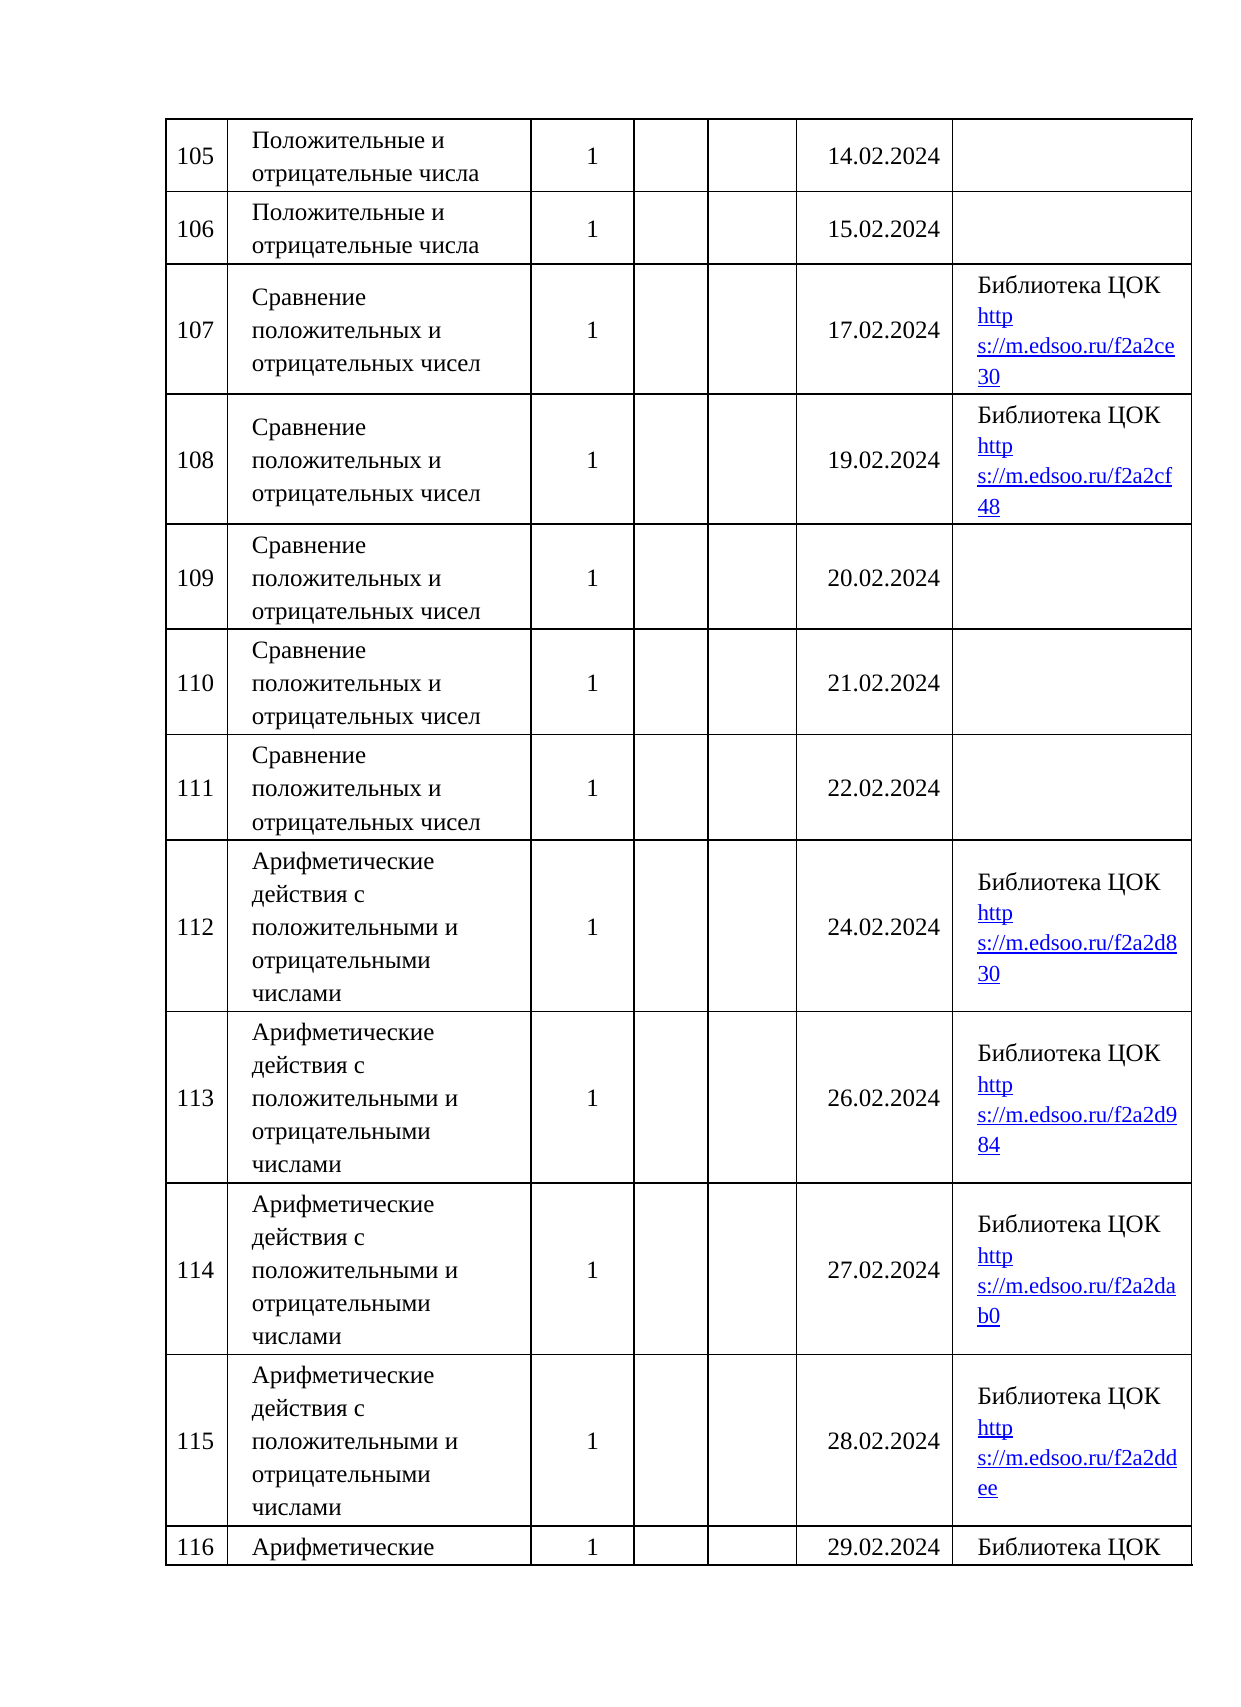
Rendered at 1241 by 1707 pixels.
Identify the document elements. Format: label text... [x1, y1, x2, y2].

table_cell Арифметические действия с положительными и отрицательными числами [228, 841, 530, 1011]
table_cell [953, 192, 1191, 263]
table_cell Арифметические действия с положительными и отрицательными числами [228, 1184, 530, 1353]
table_cell [953, 525, 1191, 628]
table_cell [635, 630, 707, 734]
table_cell Библиотека ЦОК https://m.edsoo.ru/f2a2dab0 [953, 1184, 1191, 1353]
table_cell Сравнение положительных и отрицательных чисел [228, 265, 530, 393]
table_cell Библиотека ЦОК https://m.edsoo.ru/f2a2ce30 [953, 265, 1191, 393]
table_cell [635, 1012, 707, 1182]
table_cell 107 [167, 265, 227, 393]
table_cell 29.02.2024 [797, 1527, 952, 1564]
table_cell [953, 630, 1191, 734]
table_cell Библиотека ЦОК https://m.edsoo.ru/f2a2ddee [953, 1355, 1191, 1525]
table_cell [635, 120, 707, 191]
table_cell 109 [167, 525, 227, 628]
table_cell Сравнение положительных и отрицательных чисел [228, 630, 530, 734]
table_cell 112 [167, 841, 227, 1011]
table_cell [709, 1184, 796, 1353]
table_cell [635, 841, 707, 1011]
table_cell 20.02.2024 [797, 525, 952, 628]
table_cell 1 [532, 630, 633, 734]
table_cell 24.02.2024 [797, 841, 952, 1011]
table_cell 105 [167, 120, 227, 191]
table_cell [709, 265, 796, 393]
table_cell 1 [532, 735, 633, 839]
table_cell [709, 192, 796, 263]
table_cell Положительные и отрицательные числа [228, 120, 530, 191]
table_cell [709, 1355, 796, 1525]
table_cell 1 [532, 525, 633, 628]
table_cell 1 [532, 1355, 633, 1525]
table_cell [709, 841, 796, 1011]
table_cell 22.02.2024 [797, 735, 952, 839]
table_cell Положительные и отрицательные числа [228, 192, 530, 263]
table_cell 28.02.2024 [797, 1355, 952, 1525]
table_cell [635, 192, 707, 263]
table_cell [228, 1355, 530, 1525]
table_cell 26.02.2024 [797, 1012, 952, 1182]
table_cell [635, 735, 707, 839]
table_cell Арифметические действия с положительными и отрицательными числами [228, 1012, 530, 1182]
table_cell 1 [532, 841, 633, 1011]
table_cell 1 [532, 395, 633, 523]
table_cell [709, 395, 796, 523]
table_cell [709, 735, 796, 839]
table_cell 14.02.2024 [797, 120, 952, 191]
table_cell 115 [167, 1355, 227, 1525]
table_cell 19.02.2024 [797, 395, 952, 523]
table_cell Сравнение положительных и отрицательных чисел [228, 395, 530, 523]
table_cell [635, 1355, 707, 1525]
table_cell [635, 265, 707, 393]
table_cell 1 [532, 265, 633, 393]
table_cell [635, 1184, 707, 1353]
table_cell 21.02.2024 [797, 630, 952, 734]
table_cell [953, 120, 1191, 191]
table_cell [709, 1527, 796, 1564]
table_cell [709, 525, 796, 628]
table_cell [709, 630, 796, 734]
table_cell [709, 1012, 796, 1182]
table_cell Библиотека ЦОК https://m.edsoo.ru/f2a2d830 [953, 841, 1191, 1011]
table_cell 106 [167, 192, 227, 263]
table_cell [635, 525, 707, 628]
table_cell 1 [532, 1527, 633, 1564]
table_cell 110 [167, 630, 227, 734]
table_cell 1 [532, 1012, 633, 1182]
table_cell 108 [167, 395, 227, 523]
table_cell 27.02.2024 [797, 1184, 952, 1353]
table_cell 17.02.2024 [797, 265, 952, 393]
table_cell 116 [167, 1527, 227, 1564]
table_cell [709, 120, 796, 191]
table_cell [635, 1527, 707, 1564]
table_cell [953, 1527, 1191, 1564]
table_cell 1 [532, 120, 633, 191]
table_cell 111 [167, 735, 227, 839]
table_cell [953, 735, 1191, 839]
table_cell 1 [532, 192, 633, 263]
table_cell 1 [532, 1184, 633, 1353]
table_cell Сравнение положительных и отрицательных чисел [228, 525, 530, 628]
table_cell 114 [167, 1184, 227, 1353]
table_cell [228, 1527, 530, 1564]
table_cell 15.02.2024 [797, 192, 952, 263]
table_cell Библиотека ЦОК https://m.edsoo.ru/f2a2cf48 [953, 395, 1191, 523]
table_cell Сравнение положительных и отрицательных чисел [228, 735, 530, 839]
table_cell [635, 395, 707, 523]
table_cell 113 [167, 1012, 227, 1182]
table_cell Библиотека ЦОК https://m.edsoo.ru/f2a2d984 [953, 1012, 1191, 1182]
